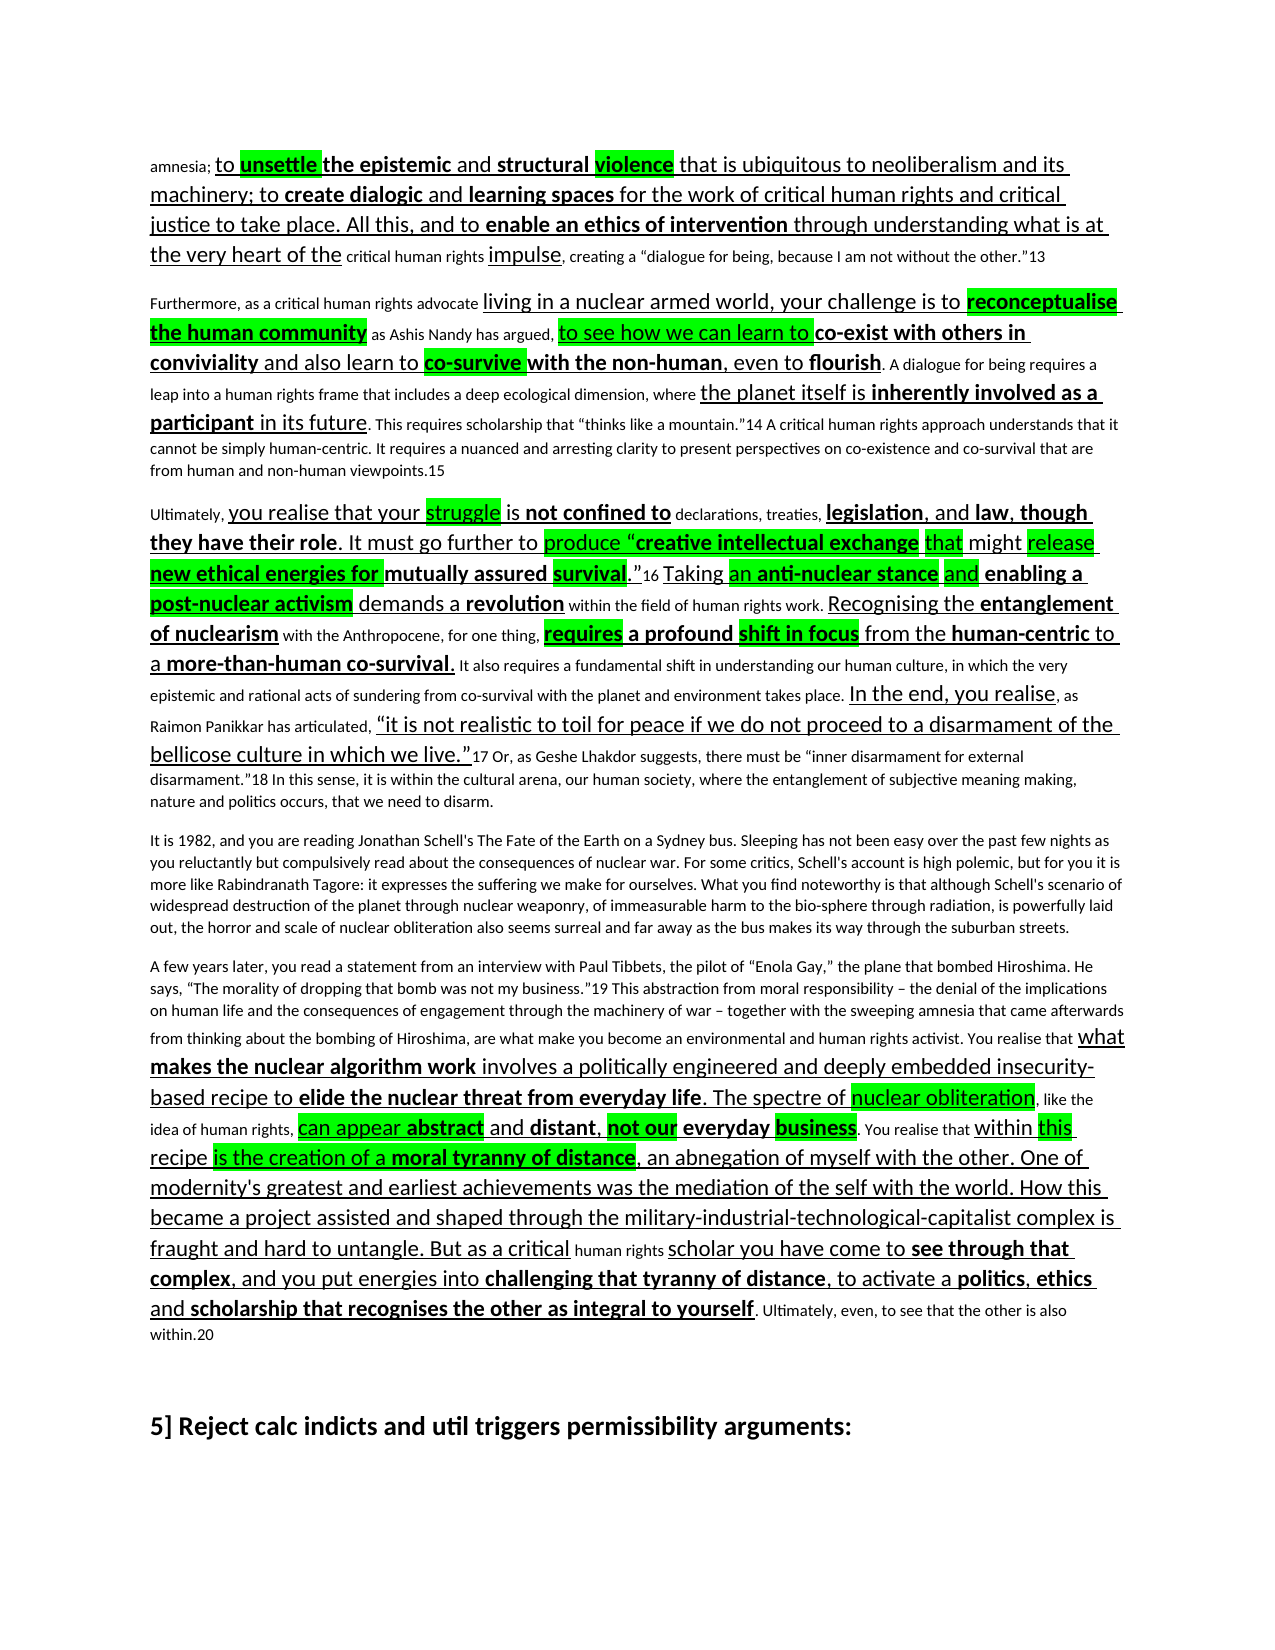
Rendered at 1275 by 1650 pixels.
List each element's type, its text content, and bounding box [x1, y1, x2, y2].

text Furthermore, as a critical human rights advocate living in a nuclear armed world, your challenge is to reconceptualise the human community as Ashis Nandy has argued, to see how we can learn to co-exist with others in conviviality and also learn to co-survive with the non-human, even to flourish. A dialogue for being requires a leap into a human rights frame that includes a deep ecological dimension, where the planet itself is inherently involved as a participant in its future. This requires scholarship that “thinks like a mountain.”14 A critical human rights approach understands that it cannot be simply human-centric. It requires a nuanced and arresting clarity to present perspectives on co-existence and co-survival that are from human and non-human viewpoints.15 [150, 287, 1125, 480]
text A few years later, you read a statement from an interview with Paul Tibbets, the pilot of “Enola Gay,” the plane that bombed Hiroshima. He says, “The morality of dropping that bomb was not my business.”19 This abstraction from moral responsibility – the denial of the implications on human life and the consequences of engagement through the machinery of war – together with the sweeping amnesia that came afterwards from thinking about the bombing of Hiroshima, are what make you become an environmental and human rights activist. You realise that what makes the nuclear algorithm work involves a politically engineered and deeply embedded insecurity-based recipe to elide the nuclear threat from everyday life. The spectre of nuclear obliteration, like the idea of human rights, can appear abstract and distant, not our everyday business. You realise that within this recipe is the creation of a moral tyranny of distance, an abnegation of myself with the other. One of modernity's greatest and earliest achievements was the mediation of the self with the world. How this became a project assisted and shaped through the military-industrial-technological-capitalist complex is fraught and hard to untangle. But as a critical human rights scholar you have come to see through that complex, and you put energies into challenging that tyranny of distance, to activate a politics, ethics and scholarship that recognises the other as integral to yourself. Ultimately, even, to see that the other is also within.20 [150, 956, 1125, 1344]
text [150, 150, 1125, 269]
text Ultimately, you realise that your struggle is not confined to declarations, treaties, legislation, and law, though they have their role. It must go further to produce “creative intellectual exchange that might release new ethical energies for mutually assured survival.”16 Taking an anti-nuclear stance and enabling a post-nuclear activism demands a revolution within the field of human rights work. Recognising the entanglement of nuclearism with the Anthropocene, for one thing, requires a profound shift in focus from the human-centric to a more-than-human co-survival. It also requires a fundamental shift in understanding our human culture, in which the very epistemic and rational acts of sundering from co-survival with the planet and environment takes place. In the end, you realise, as Raimon Panikkar has articulated, “it is not realistic to toil for peace if we do not proceed to a disarmament of the bellicose culture in which we live.”17 Or, as Geshe Lhakdor suggests, there must be “inner disarmament for external disarmament.”18 In this sense, it is within the cultural arena, our human society, where the entanglement of subjective meaning making, nature and politics occurs, that we need to disarm. [150, 498, 1125, 812]
text It is 1982, and you are reading Jonathan Schell's The Fate of the Earth on a Sydney bus. Sleeping has not been easy over the past few nights as you reluctantly but compulsively read about the consequences of nuclear war. For some critics, Schell's account is high polemic, but for you it is more like Rabindranath Tagore: it expresses the suffering we make for ourselves. What you find noteworthy is that although Schell's scenario of widespread destruction of the planet through nuclear weaponry, of immeasurable harm to the bio-sphere through radiation, is powerfully laid out, the horror and scale of nuclear obliteration also seems surreal and far away as the bus makes its way through the suburban streets. [150, 830, 1125, 938]
subtitle 5] Reject calc indicts and util triggers permissibility arguments: [150, 1409, 1125, 1442]
